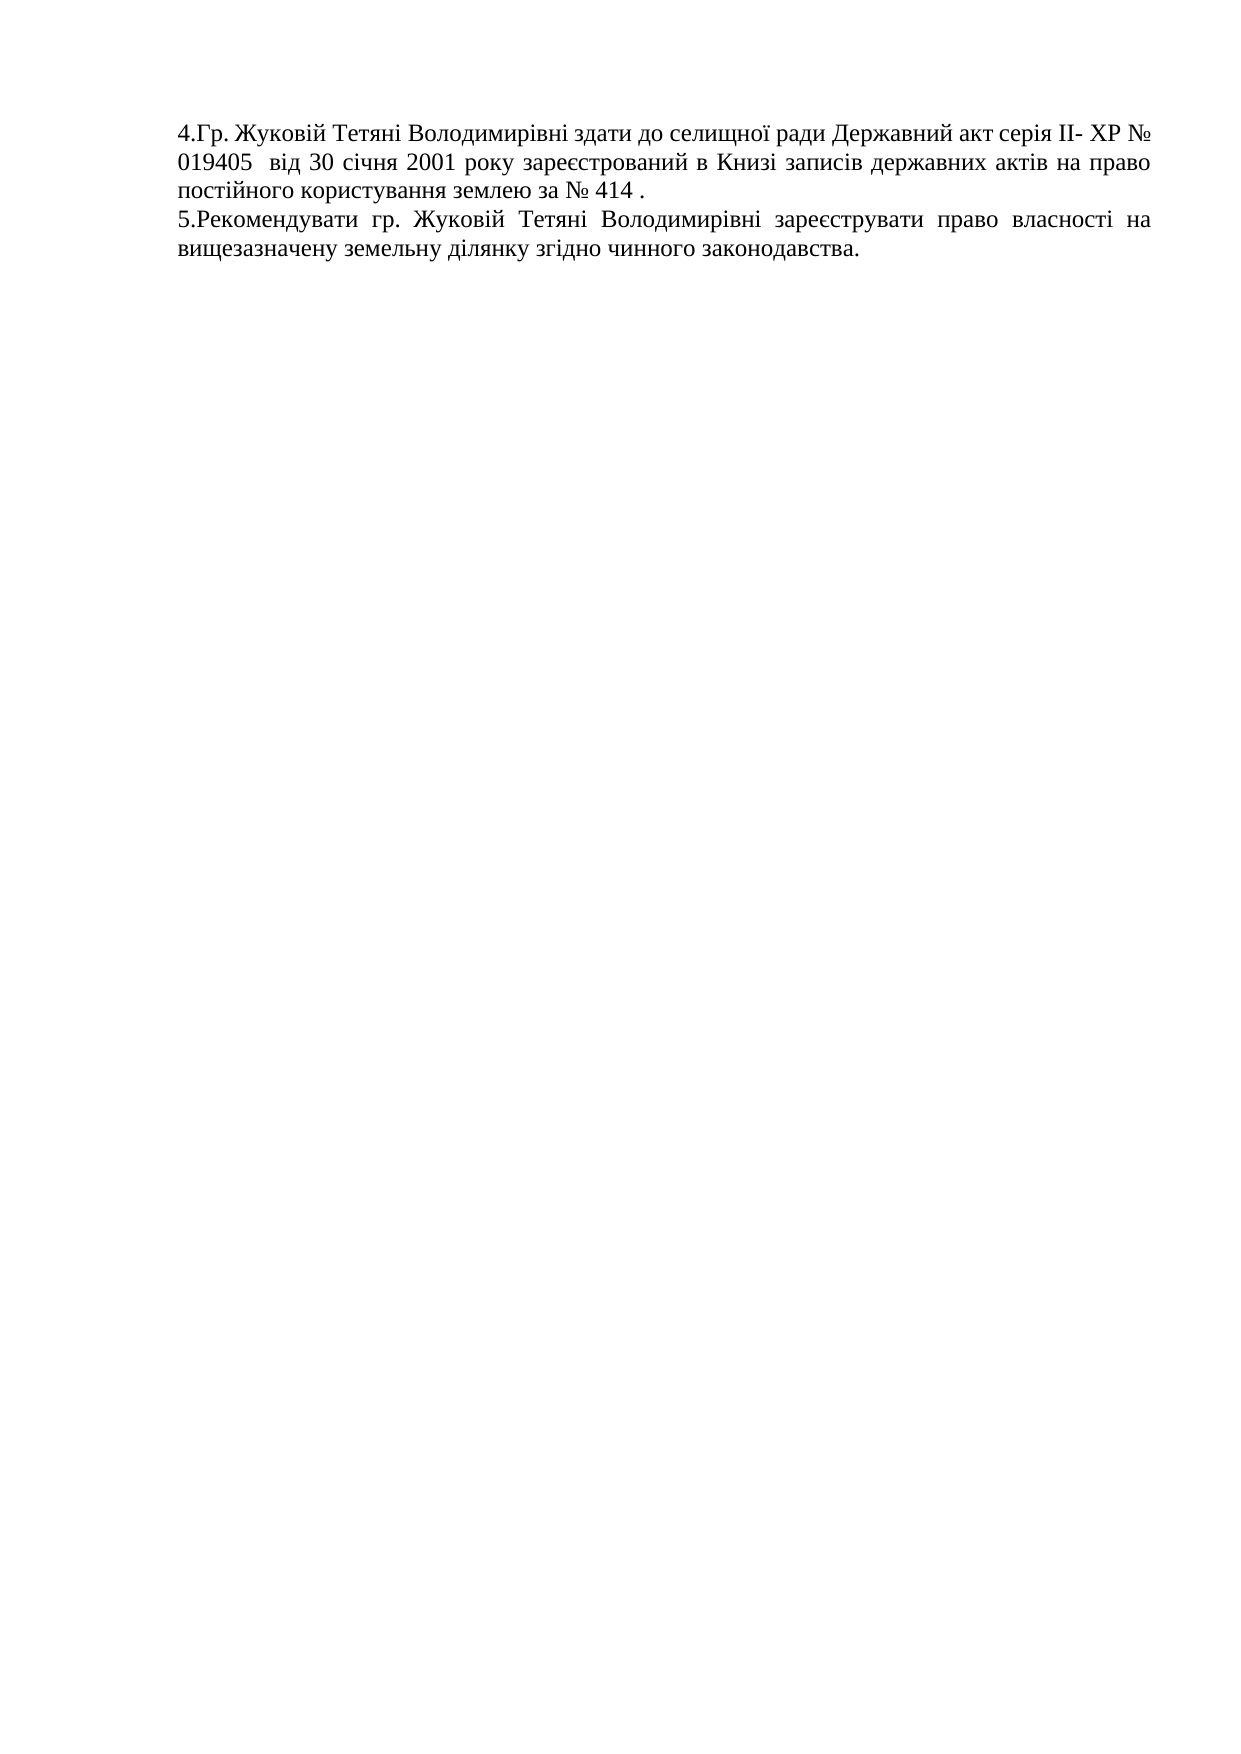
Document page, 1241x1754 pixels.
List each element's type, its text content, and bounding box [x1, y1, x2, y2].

text 4.Гр. Жуковій Тетяні Володимирівні здати до селищної ради Державний акт серія ІІ- ХР № 019405 від 30 січня 2001 року зареєстрований в Книзі записів державних актів на право постійного користування землею за № 414 . [177, 118, 1152, 204]
text 5.Рекомендувати гр. Жуковій Тетяні Володимирівні зареєструвати право власності на вищезазначену земельну ділянку згідно чинного законодавства. [177, 204, 1152, 262]
